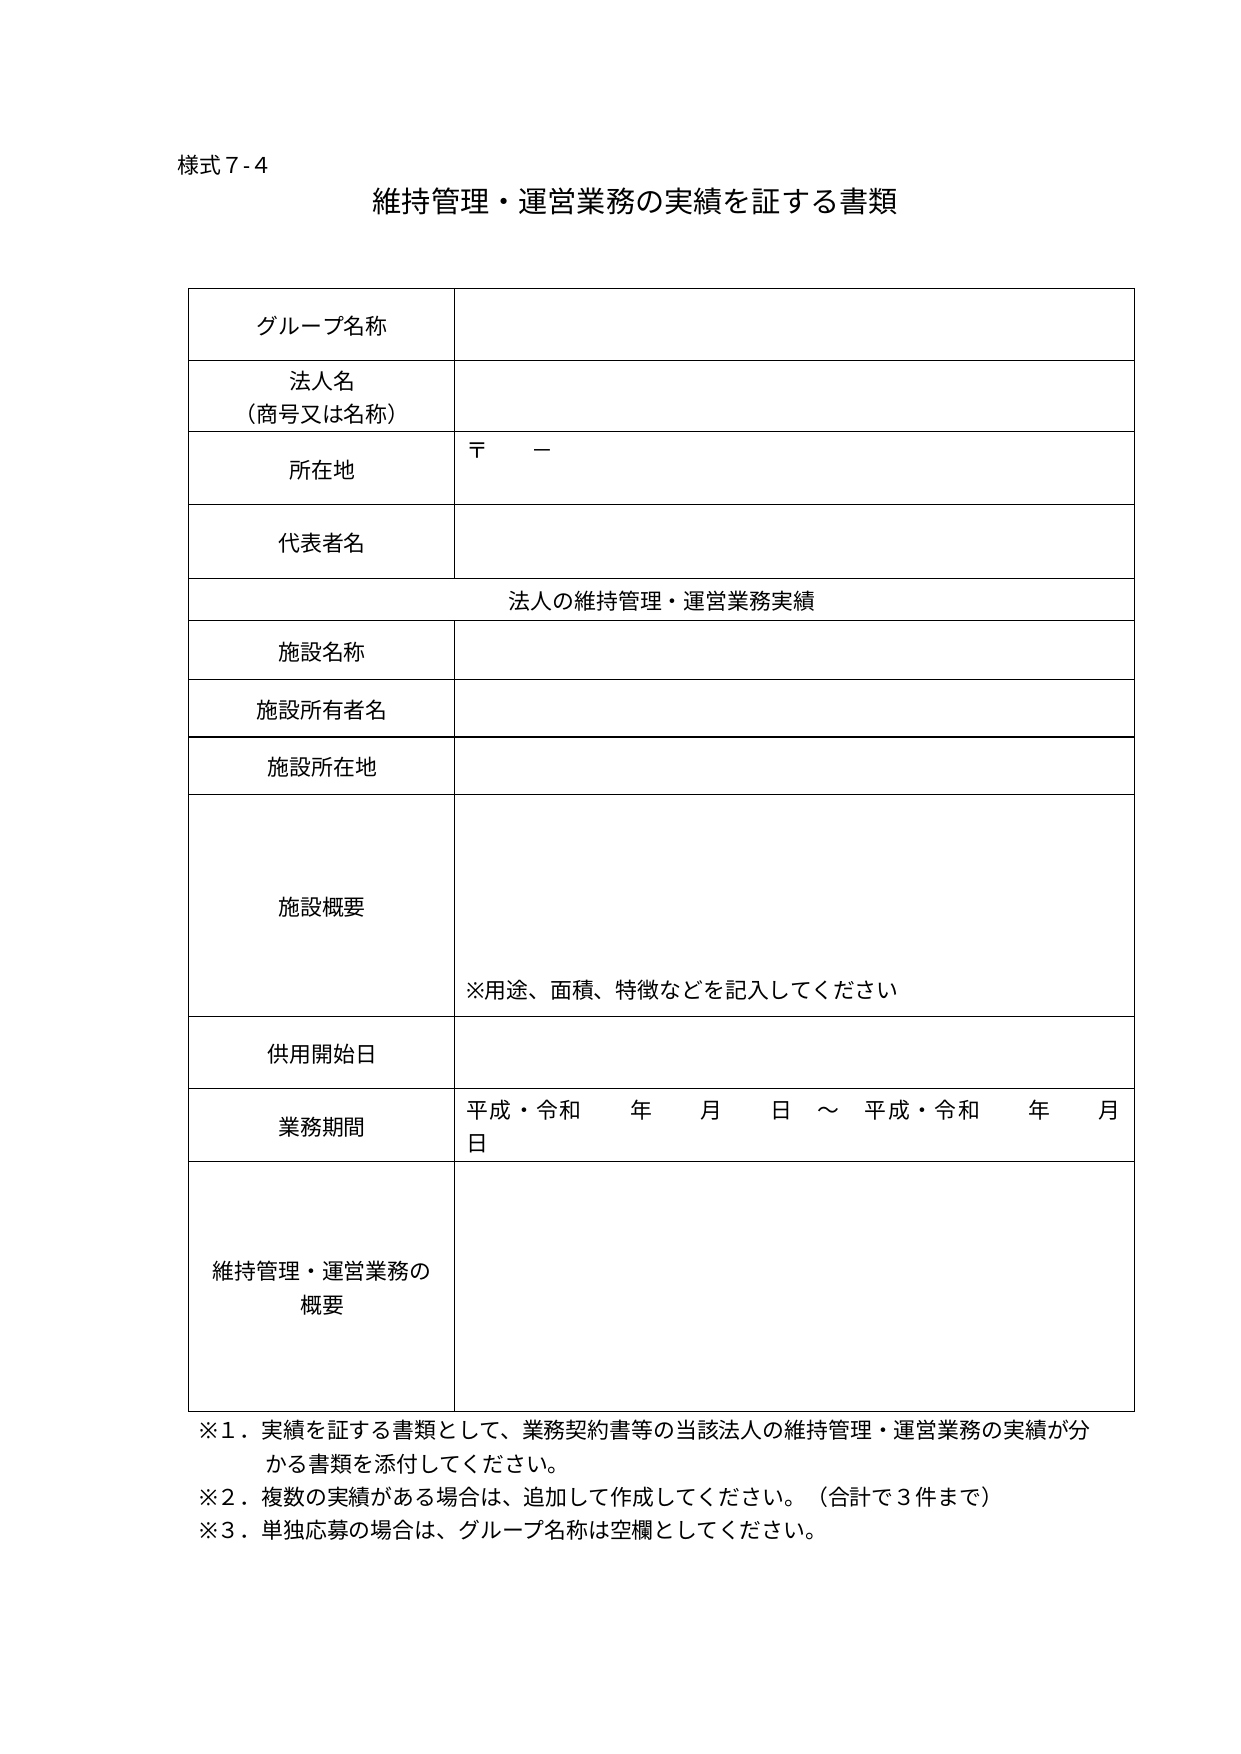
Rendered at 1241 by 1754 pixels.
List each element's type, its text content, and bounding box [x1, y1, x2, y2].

table_header グループ名称 [189, 289, 454, 359]
table_cell [455, 738, 1134, 794]
text ※１．実績を証する書類として、業務契約書等の当該法人の維持管理・運営業務の実績が分かる書類を添付してください。 [199, 1412, 1092, 1479]
table_cell [455, 1017, 1134, 1088]
text 維持管理・運営業務の実績を証する書類 [177, 179, 1092, 221]
table_cell 法人名 （商号又は名称） [189, 361, 454, 431]
table_cell 〒 － [455, 432, 1134, 504]
table_header [455, 289, 1134, 359]
text ※２．複数の実績がある場合は、追加して作成してください。（合計で３件まで） [199, 1479, 1092, 1512]
table_cell 施設所有者名 [189, 680, 454, 736]
table_cell [455, 1162, 1134, 1411]
table_cell 所在地 [189, 432, 454, 504]
table_cell 施設所在地 [189, 738, 454, 794]
table_cell 平成・令和 年 月 日 ～ 平成・令和 年 月 日 [455, 1089, 1134, 1161]
table_cell 施設概要 [189, 795, 454, 1016]
table_cell [455, 680, 1134, 736]
text ※３．単独応募の場合は、グループ名称は空欄としてください。 [199, 1512, 1092, 1546]
table_cell 供用開始日 [189, 1017, 454, 1088]
table_cell ※用途、面積、特徴などを記入してください [455, 795, 1134, 1016]
table_cell 維持管理・運営業務の 概要 [189, 1162, 454, 1411]
table_cell 施設名称 [189, 621, 454, 679]
table_cell [455, 361, 1134, 431]
table_cell [455, 505, 1134, 578]
table_cell 業務期間 [189, 1089, 454, 1161]
table_cell [455, 621, 1134, 679]
subtitle 様式７-４ [177, 148, 1092, 179]
table_cell 代表者名 [189, 505, 454, 578]
table_cell 法人の維持管理・運営業務実績 [189, 579, 1134, 620]
